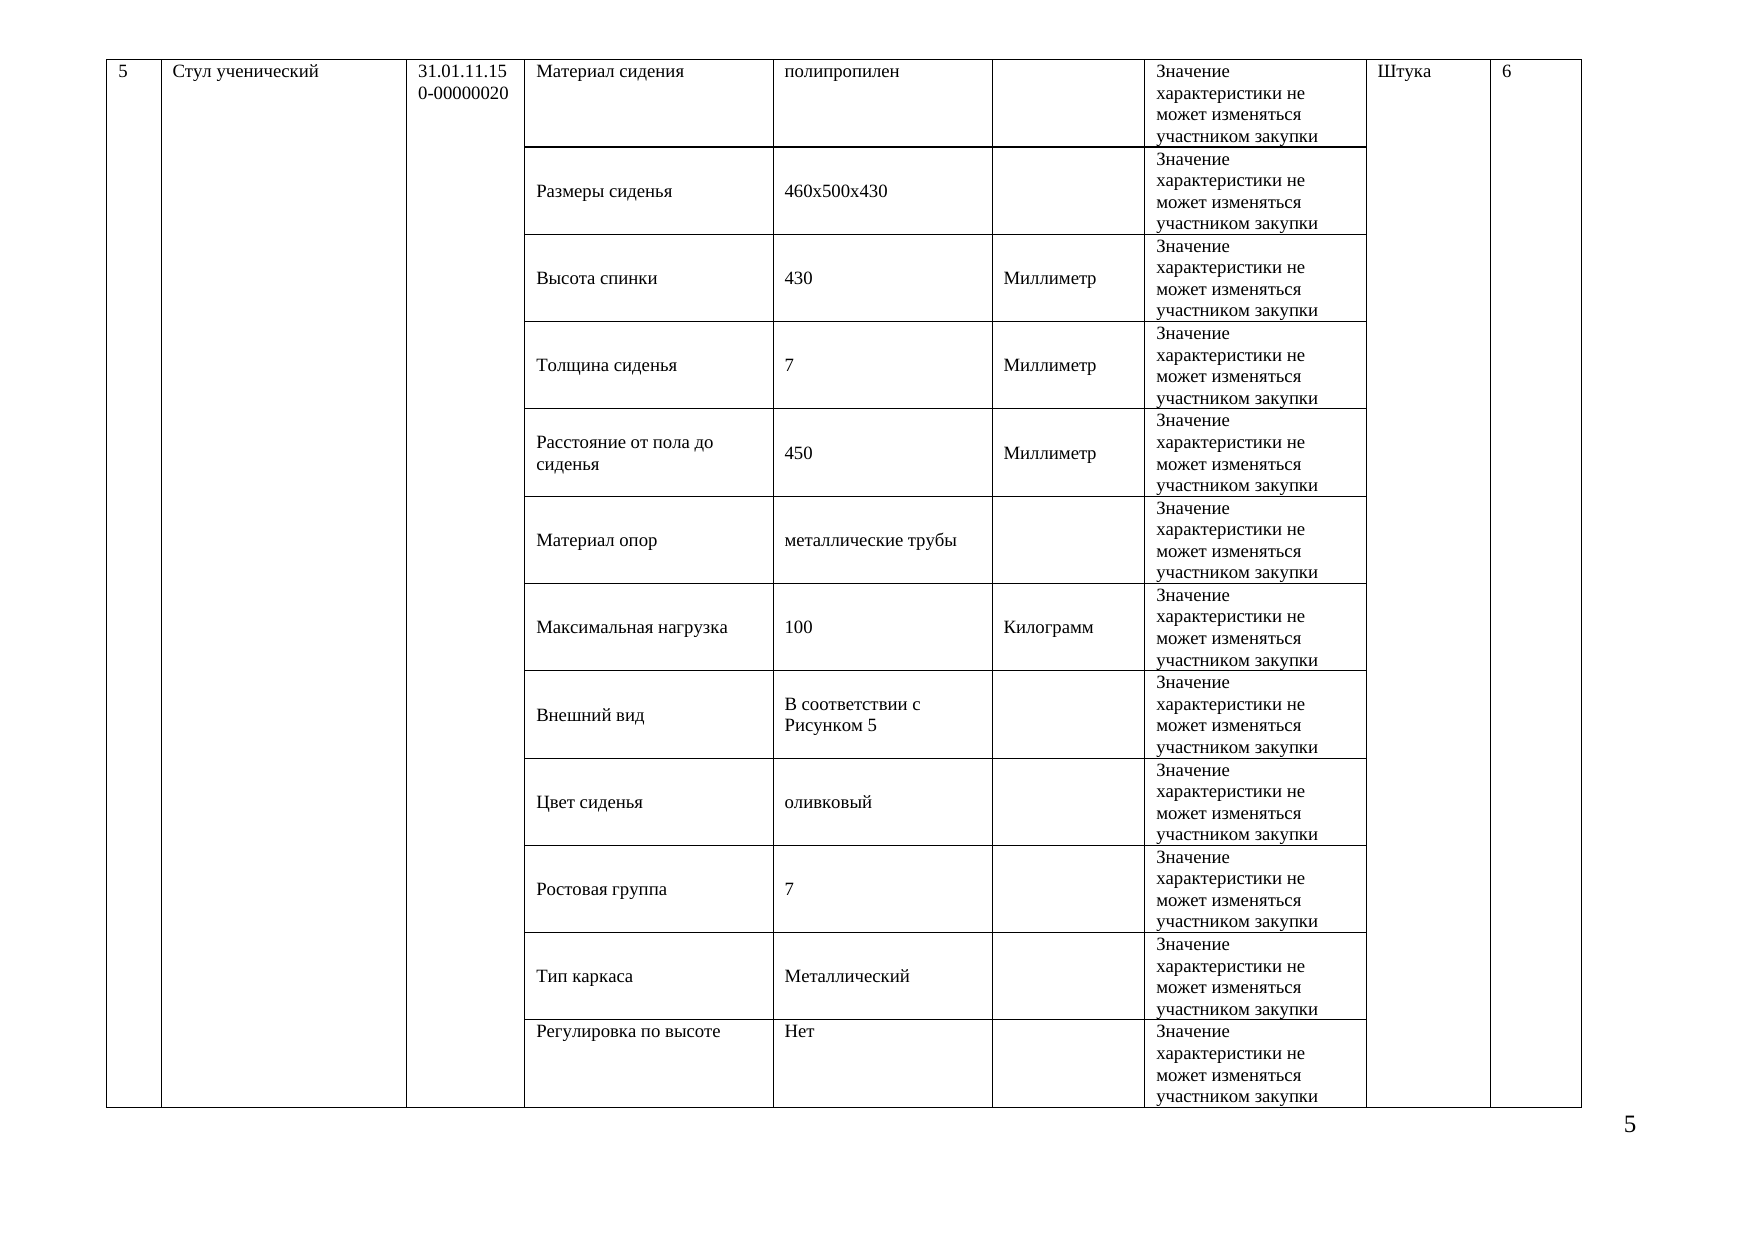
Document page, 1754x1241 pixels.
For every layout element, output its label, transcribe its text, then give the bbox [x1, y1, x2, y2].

table_cell [993, 846, 1144, 932]
table_cell 7 [774, 846, 992, 932]
table_cell Значение характеристики не может изменяться участником закупки [1145, 235, 1366, 321]
table_cell Материал опор [525, 497, 773, 583]
table_cell Значение характеристики не может изменяться участником закупки [1145, 497, 1366, 583]
table_cell Материал сидения [525, 60, 773, 146]
table_cell металлические трубы [774, 497, 992, 583]
table_cell 5 [107, 60, 161, 1107]
table_cell [993, 933, 1144, 1019]
table_cell Килограмм [993, 584, 1144, 670]
table_cell [993, 671, 1144, 757]
table_cell Нет [774, 1020, 992, 1107]
table_cell Миллиметр [993, 235, 1144, 321]
table_cell [993, 497, 1144, 583]
table_cell [993, 148, 1144, 234]
table_cell Значение характеристики не может изменяться участником закупки [1145, 584, 1366, 670]
table_cell Ростовая группа [525, 846, 773, 932]
table_cell Металлический [774, 933, 992, 1019]
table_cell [1145, 933, 1366, 1019]
table_cell 450 [774, 409, 992, 496]
table_cell Цвет сиденья [525, 759, 773, 845]
table_cell 430 [774, 235, 992, 321]
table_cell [1145, 1020, 1366, 1107]
table_cell 460х500х430 [774, 148, 992, 234]
table_cell Высота спинки [525, 235, 773, 321]
table_cell 7 [774, 322, 992, 408]
table_cell Стул ученический [162, 60, 406, 1107]
table_cell Тип каркаса [525, 933, 773, 1019]
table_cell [407, 60, 524, 1107]
table_cell В соответствии с Рисунком 5 [774, 671, 992, 757]
table_cell Штука [1367, 60, 1490, 1107]
table_cell Максимальная нагрузка [525, 584, 773, 670]
table_cell [993, 759, 1144, 845]
table_cell 6 [1491, 60, 1581, 1107]
table_cell Внешний вид [525, 671, 773, 757]
table_cell [993, 60, 1144, 146]
table_cell Размеры сиденья [525, 148, 773, 234]
table_cell [993, 1020, 1144, 1107]
table_cell Миллиметр [993, 409, 1144, 496]
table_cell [1145, 148, 1366, 234]
table_cell Значение характеристики не может изменяться участником закупки [1145, 759, 1366, 845]
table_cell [1145, 60, 1366, 146]
table_cell полипропилен [774, 60, 992, 146]
table_cell Регулировка по высоте [525, 1020, 773, 1107]
table_cell Значение характеристики не может изменяться участником закупки [1145, 846, 1366, 932]
table_cell Толщина сиденья [525, 322, 773, 408]
table_cell Значение характеристики не может изменяться участником закупки [1145, 322, 1366, 408]
table_cell Расстояние от пола до сиденья [525, 409, 773, 496]
table_cell оливковый [774, 759, 992, 845]
table_cell Миллиметр [993, 322, 1144, 408]
table_cell 100 [774, 584, 992, 670]
table_cell Значение характеристики не может изменяться участником закупки [1145, 409, 1366, 496]
table_cell Значение характеристики не может изменяться участником закупки [1145, 671, 1366, 757]
